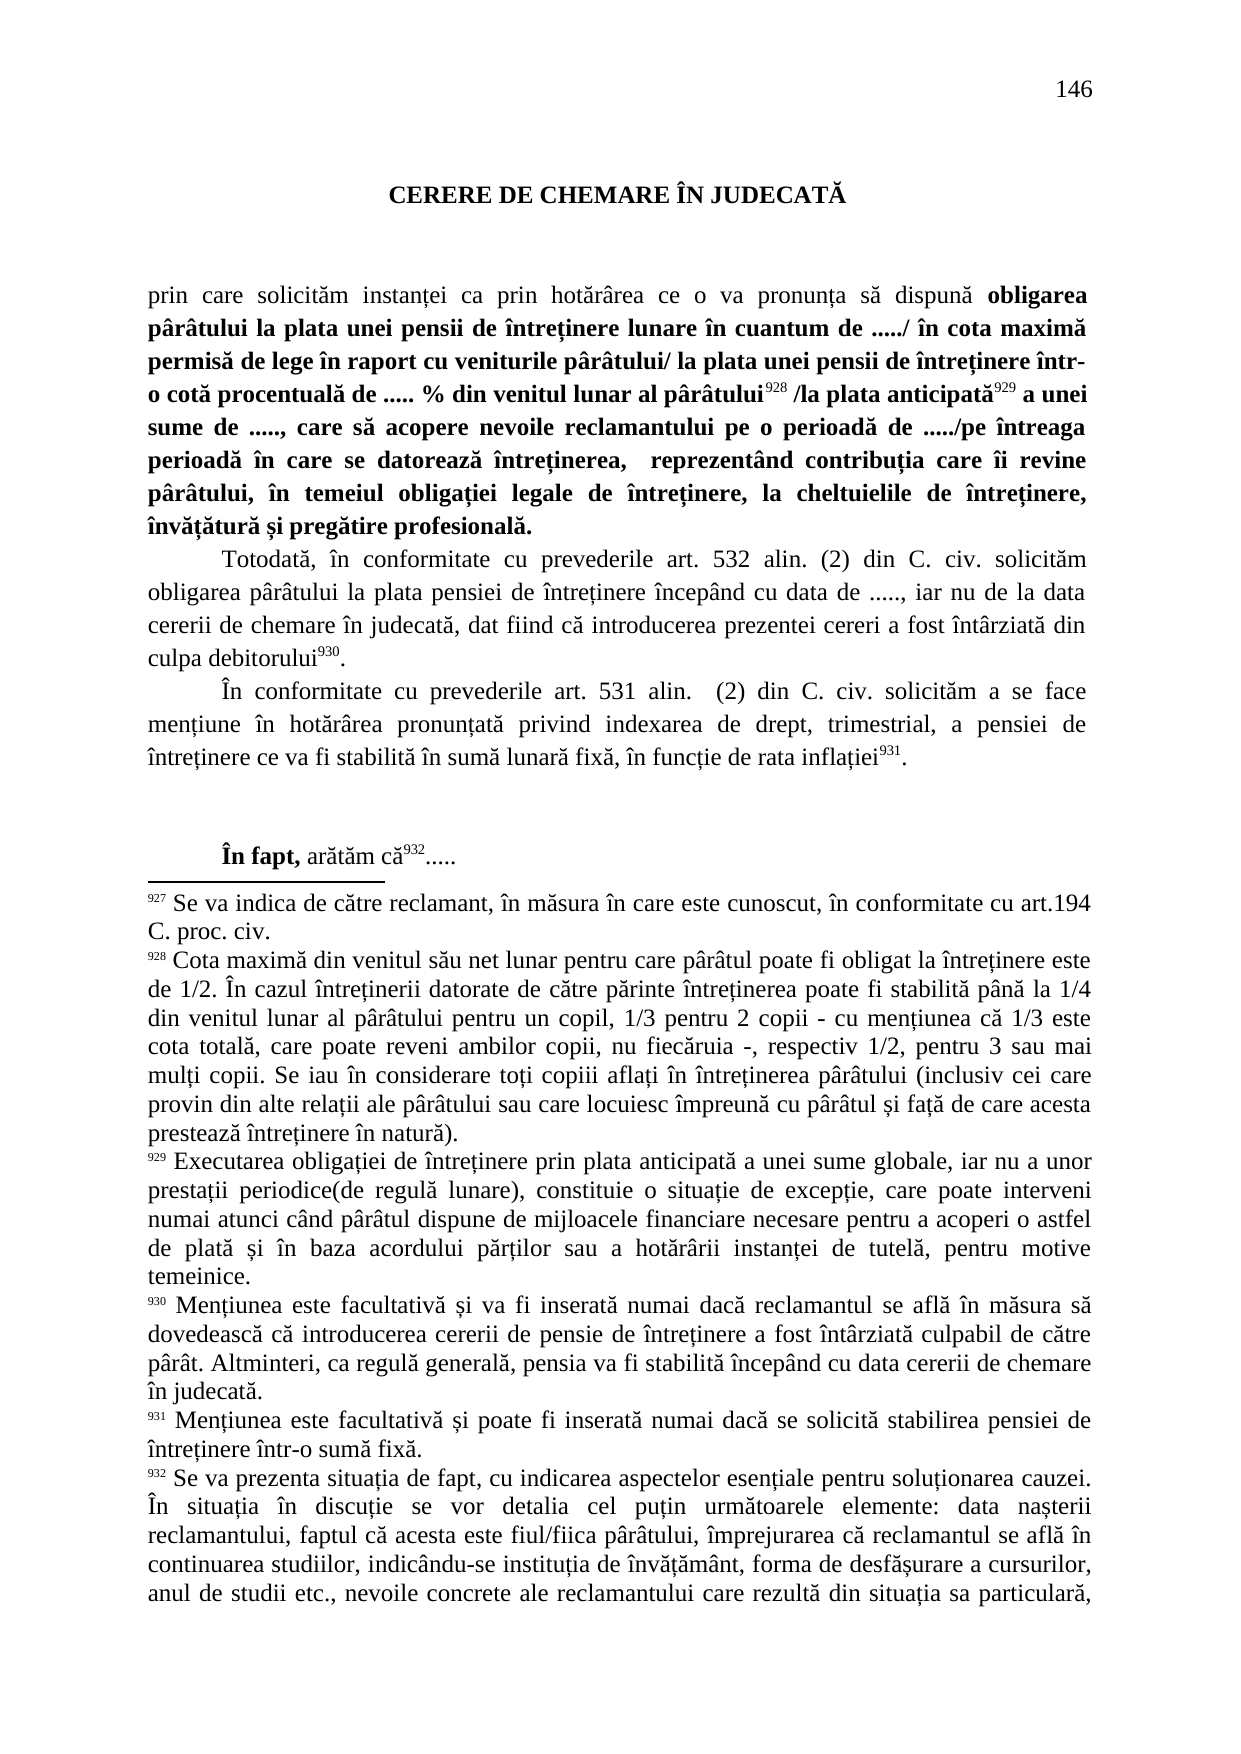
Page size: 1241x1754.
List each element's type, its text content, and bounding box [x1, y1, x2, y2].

text Totodată, în conformitate cu prevederile art. 532 alin. (2) din C. civ. solicităm obligarea pârâtului la plata pensiei de întreținere începând cu data de ....., iar nu de la data cererii de chemare în judecată, dat fiind că introducerea prezentei cereri a fost întârziată din culpa debitorului. [148, 544, 1087, 672]
text În conformitate cu prevederile art. 531 alin. (2) din C. civ. solicităm a se face mențiune în hotărârea pronunțată privind indexarea de drept, trimestrial, a pensiei de întreținere ce va fi stabilită în sumă lunară fixă, în funcție de rata inflației. [148, 676, 1087, 771]
text În fapt, arătăm că..... [148, 841, 1087, 870]
text prin care solicităm instanței ca prin hotărârea ce o va pronunța să dispună obligarea pârâtului la plata unei pensii de întreținere lunare în cuantum de ...../ în cota maximă permisă de lege în raport cu veniturile pârâtului/ la plata unei pensii de întreținere într-o cotă procentuală de ..... % din venitul lunar al pârâtului /la plata anticipată a unei sume de ....., care să acopere nevoile reclamantului pe o perioadă de ...../pe întreaga perioadă în care se datorează întreținerea, reprezentând contribuția care îi revine pârâtului, în temeiul obligației legale de întreținere, la cheltuielile de întreținere, învățătură și pregătire profesională. [148, 280, 1087, 539]
text CERERE DE CHEMARE ÎN JUDECATĂ [148, 181, 1087, 209]
